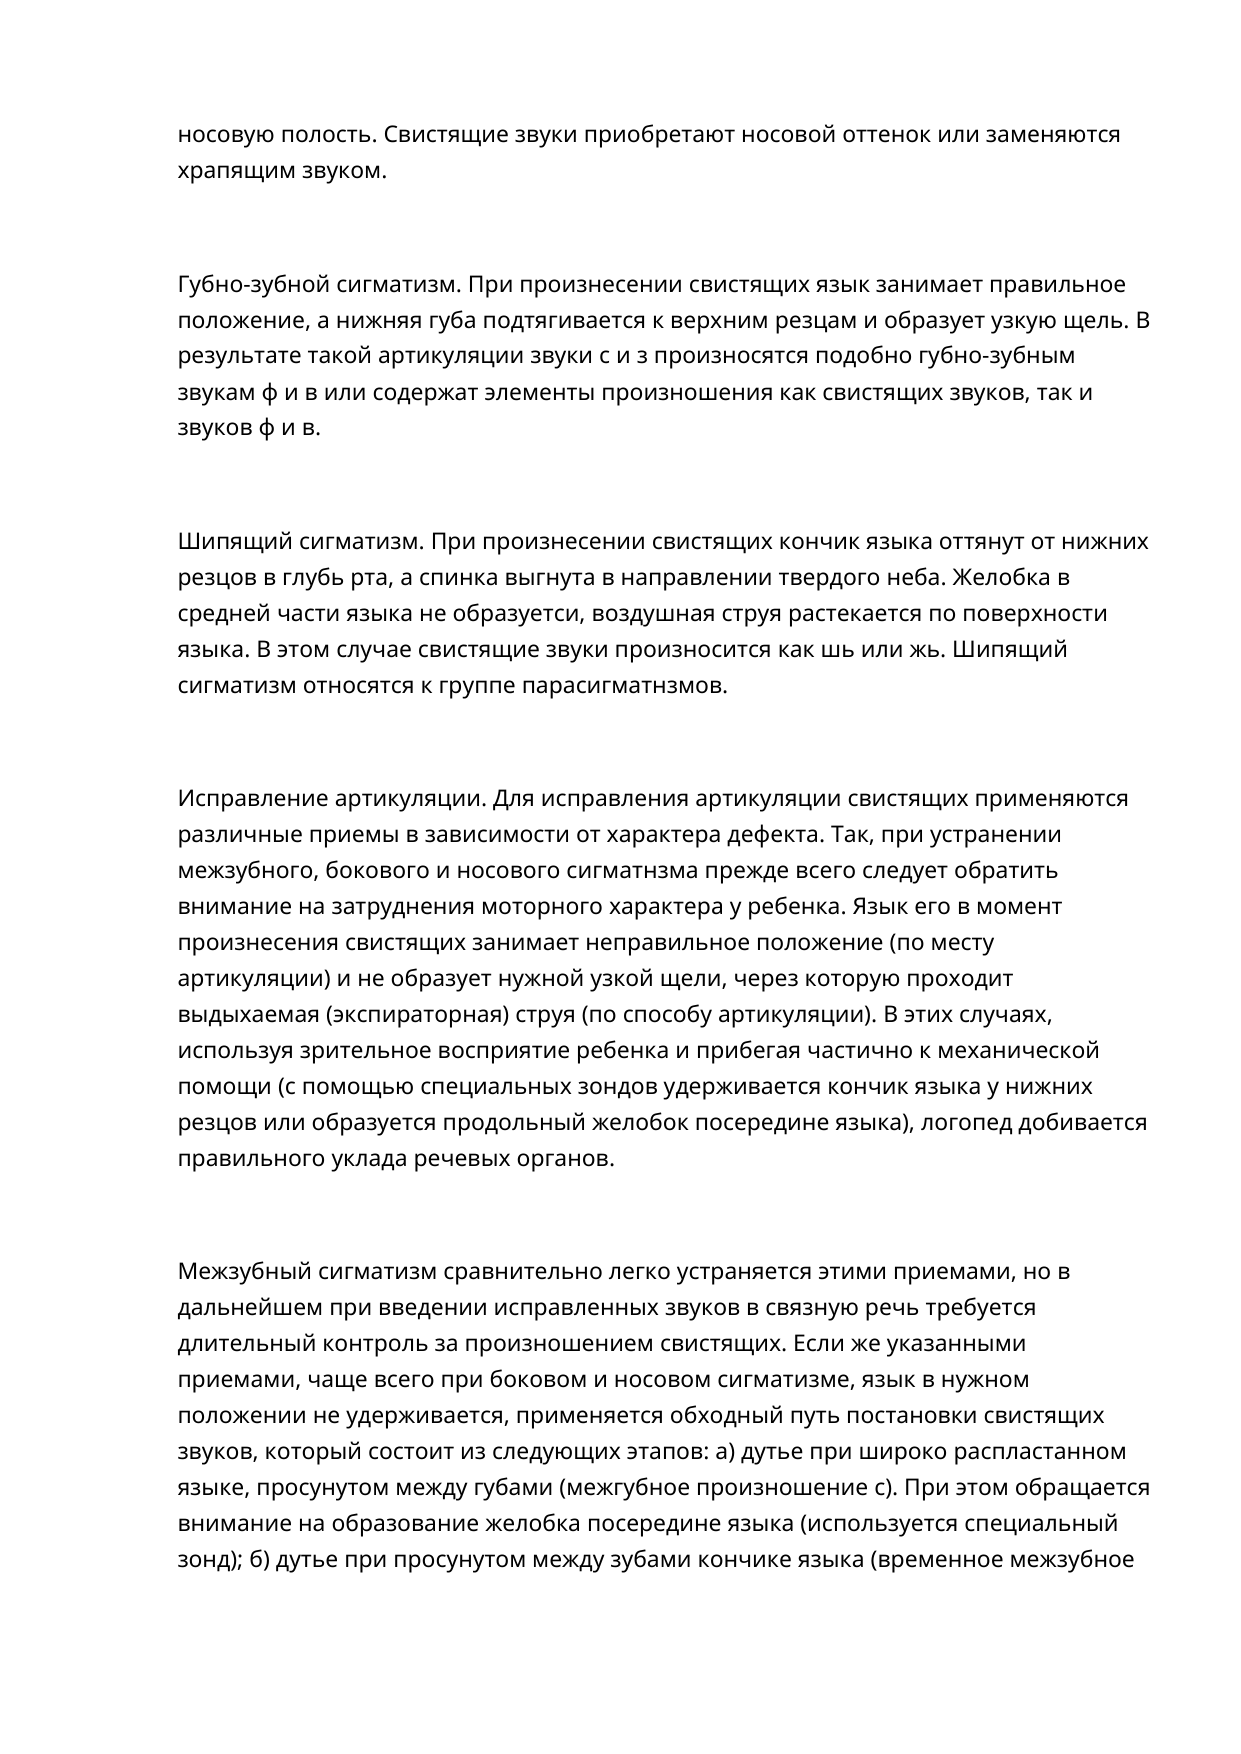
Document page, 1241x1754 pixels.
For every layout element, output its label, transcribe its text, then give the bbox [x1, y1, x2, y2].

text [177, 118, 1152, 185]
text Губно-зубной сигматизм. При произнесении свистящих язык занимает правильное положение, а нижняя губа подтягивается к верхним резцам и образует узкую щель. В результате такой артикуляции звуки с и з произносятся подобно губно-зубным звукам ф и в или содержат элементы произношения как свистящих звуков, так и звуков ф и в. [177, 268, 1152, 443]
text Шипящий сигматизм. При произнесении свистящих кончик языка оттянут от нижних резцов в глубь рта, а спинка выгнута в направлении твердого неба. Желобка в средней части языка не образуетси, воздушная струя растекается по поверхности языка. В этом случае свистящие звуки произносится как шь или жь. Шипящий сигматизм относятся к группе парасигматнзмов. [177, 525, 1152, 700]
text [177, 1255, 1152, 1574]
text Исправление артикуляции. Для исправления артикуляции свистящих применяются различные приемы в зависимости от характера дефекта. Так, при устранении межзубного, бокового и носового сигматнзма прежде всего следует обратить внимание на затруднения моторного характера у ребенка. Язык его в момент произнесения свистящих занимает неправильное положение (по месту артикуляции) и не образует нужной узкой щели, через которую проходит выдыхаемая (экспираторная) струя (по способу артикуляции). В этих случаях, используя зрительное восприятие ребенка и прибегая частично к механической помощи (с помощью специальных зондов удерживается кончик языка у нижних резцов или образуется продольный желобок посередине языка), логопед добивается правильного уклада речевых органов. [177, 782, 1152, 1173]
